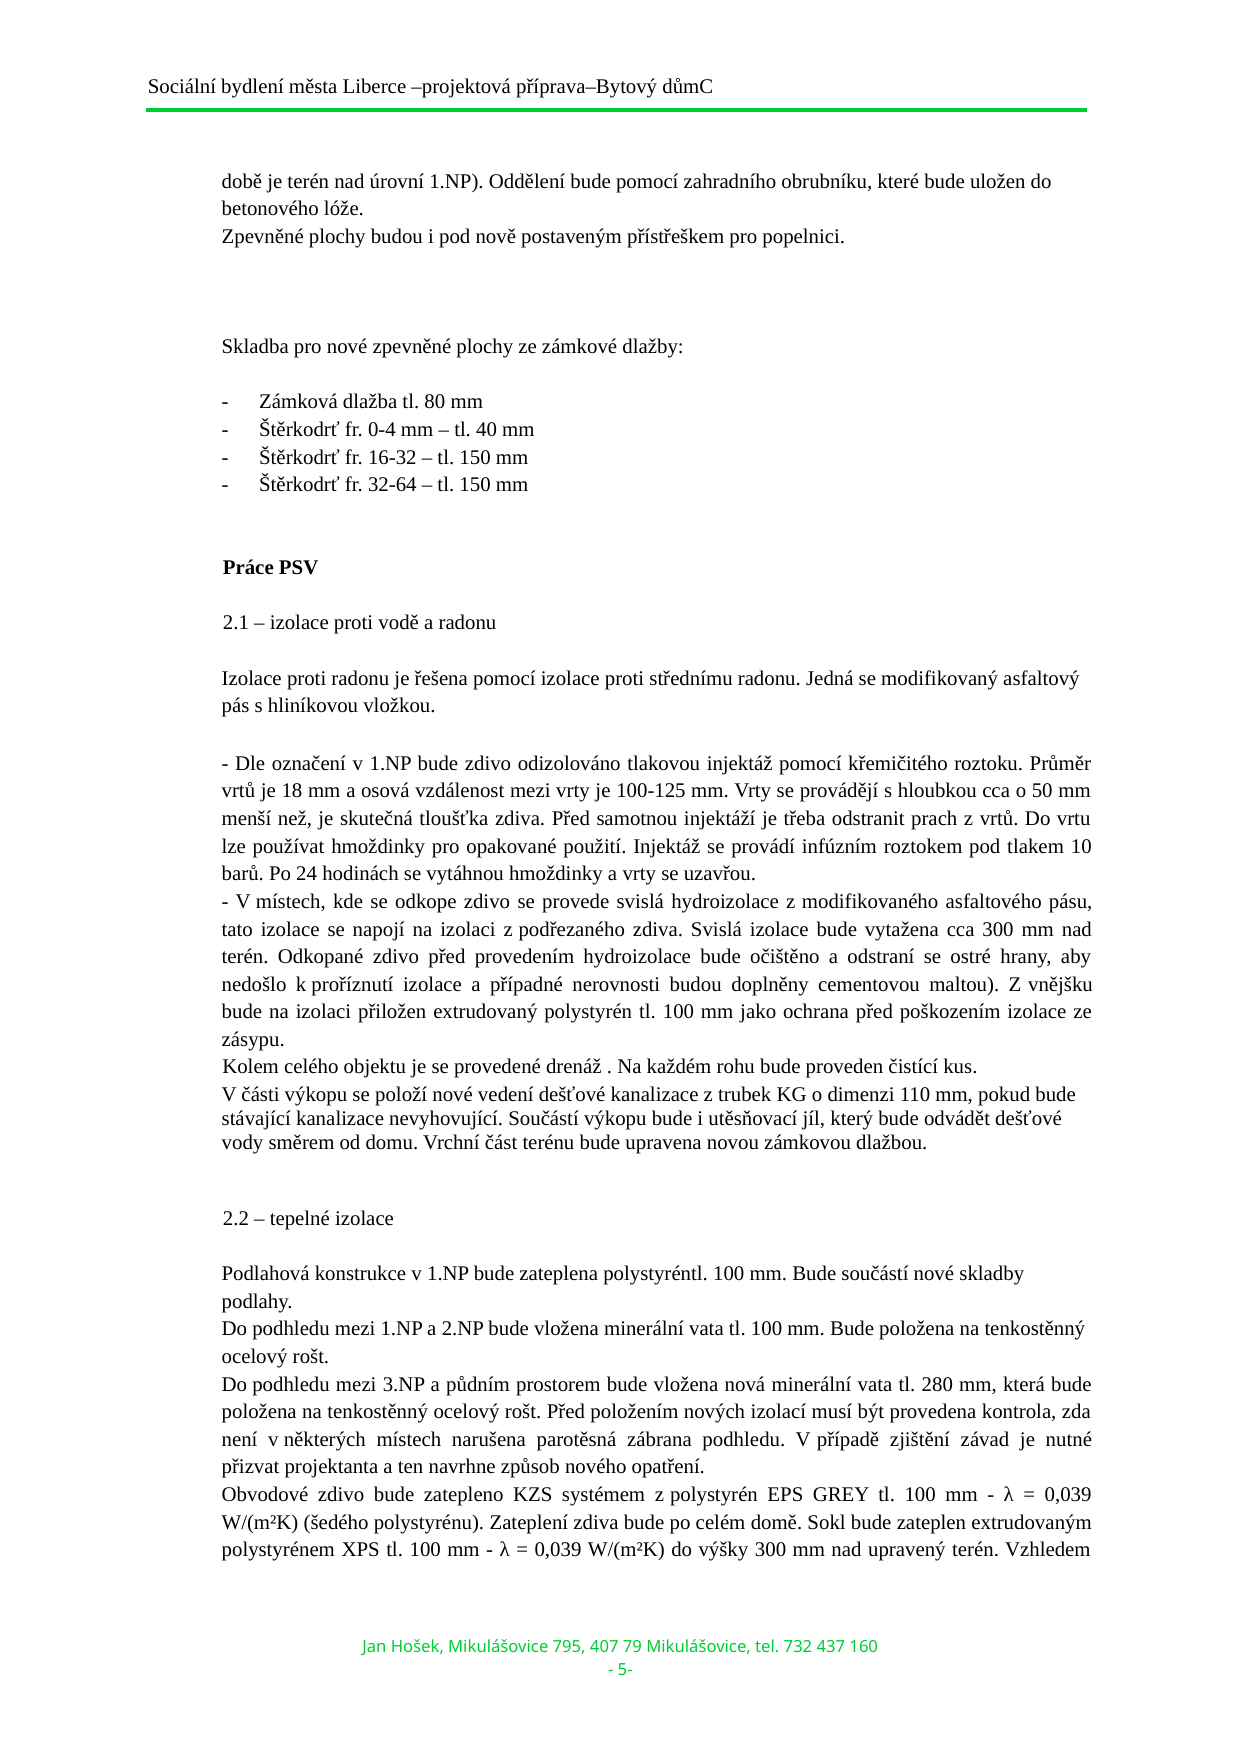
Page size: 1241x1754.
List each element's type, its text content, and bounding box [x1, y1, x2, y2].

text Zpevněné plochy budou i pod nově postaveným přístřeškem pro popelnici. [221, 224, 1093, 248]
text Práce PSV [223, 555, 1093, 579]
text Skladba pro nové zpevněné plochy ze zámkové dlažby: [221, 334, 1093, 358]
list Štěrkodrť fr. 16-32 – tl. 150 mm [221, 444, 1093, 469]
text V části výkopu se položí nové vedení dešťové kanalizace z trubek KG o dimenzi 110 mm, pokud bude stávající kanalizace nevyhovující. Součástí výkopu bude i utěsňovací jíl, který bude odvádět dešťové vody směrem od domu. Vrchní část terénu bude upravena novou zámkovou dlažbou. [221, 1082, 1093, 1154]
text 2.1 – izolace proti vodě a radonu [223, 610, 1093, 634]
list Zámková dlažba tl. 80 mm [221, 389, 1093, 413]
text Podlahová konstrukce v 1.NP bude zateplena polystyréntl. 100 mm. Bude součástí nové skladby podlahy. [221, 1261, 1093, 1313]
text Izolace proti radonu je řešena pomocí izolace proti střednímu radonu. Jedná se modifikovaný asfaltový pás s hliníkovou vložkou. [221, 665, 1093, 717]
text Do podhledu mezi 3.NP a půdním prostorem bude vložena nová minerální vata tl. 280 mm, která bude položena na tenkostěnný ocelový rošt. Před položením nových izolací musí být provedena kontrola, zda není v některých místech narušena parotěsná zábrana podhledu. V případě zjištění závad je nutné přizvat projektanta a ten navrhne způsob nového opatření. [221, 1372, 1093, 1478]
text 2.2 – tepelné izolace [223, 1206, 1093, 1230]
text - V místech, kde se odkope zdivo se provede svislá hydroizolace z modifikovaného asfaltového pásu, tato izolace se napojí na izolaci z podřezaného zdiva. Svislá izolace bude vytažena cca 300 mm nad terén. Odkopané zdivo před provedením hydroizolace bude očištěno a odstraní se ostré hrany, aby nedošlo k proříznutí izolace a případné nerovnosti budou doplněny cementovou maltou). Z vnějšku bude na izolaci přiložen extrudovaný polystyrén tl. 100 mm jako ochrana před poškozením izolace ze zásypu. [221, 889, 1093, 1051]
text Do podhledu mezi 1.NP a 2.NP bude vložena minerální vata tl. 100 mm. Bude položena na tenkostěnný ocelový rošt. [221, 1316, 1093, 1368]
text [221, 168, 1093, 220]
text - Dle označení v 1.NP bude zdivo odizolováno tlakovou injektáž pomocí křemičitého roztoku. Průměr vrtů je 18 mm a osová vzdálenost mezi vrty je 100-125 mm. Vrty se provádějí s hloubkou cca o 50 mm menší než, je skutečná tloušťka zdiva. Před samotnou injektáží je třeba odstranit prach z vrtů. Do vrtu lze používat hmoždinky pro opakované použití. Injektáž se provádí infúzním roztokem pod tlakem 10 barů. Po 24 hodinách se vytáhnou hmoždinky a vrty se uzavřou. [221, 751, 1093, 885]
text Kolem celého objektu je se provedené drenáž . Na každém rohu bude proveden čistící kus. [222, 1054, 1093, 1078]
list Štěrkodrť fr. 0-4 mm – tl. 40 mm [221, 417, 1093, 441]
list Štěrkodrť fr. 32-64 – tl. 150 mm [221, 472, 1093, 496]
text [221, 1482, 1093, 1561]
